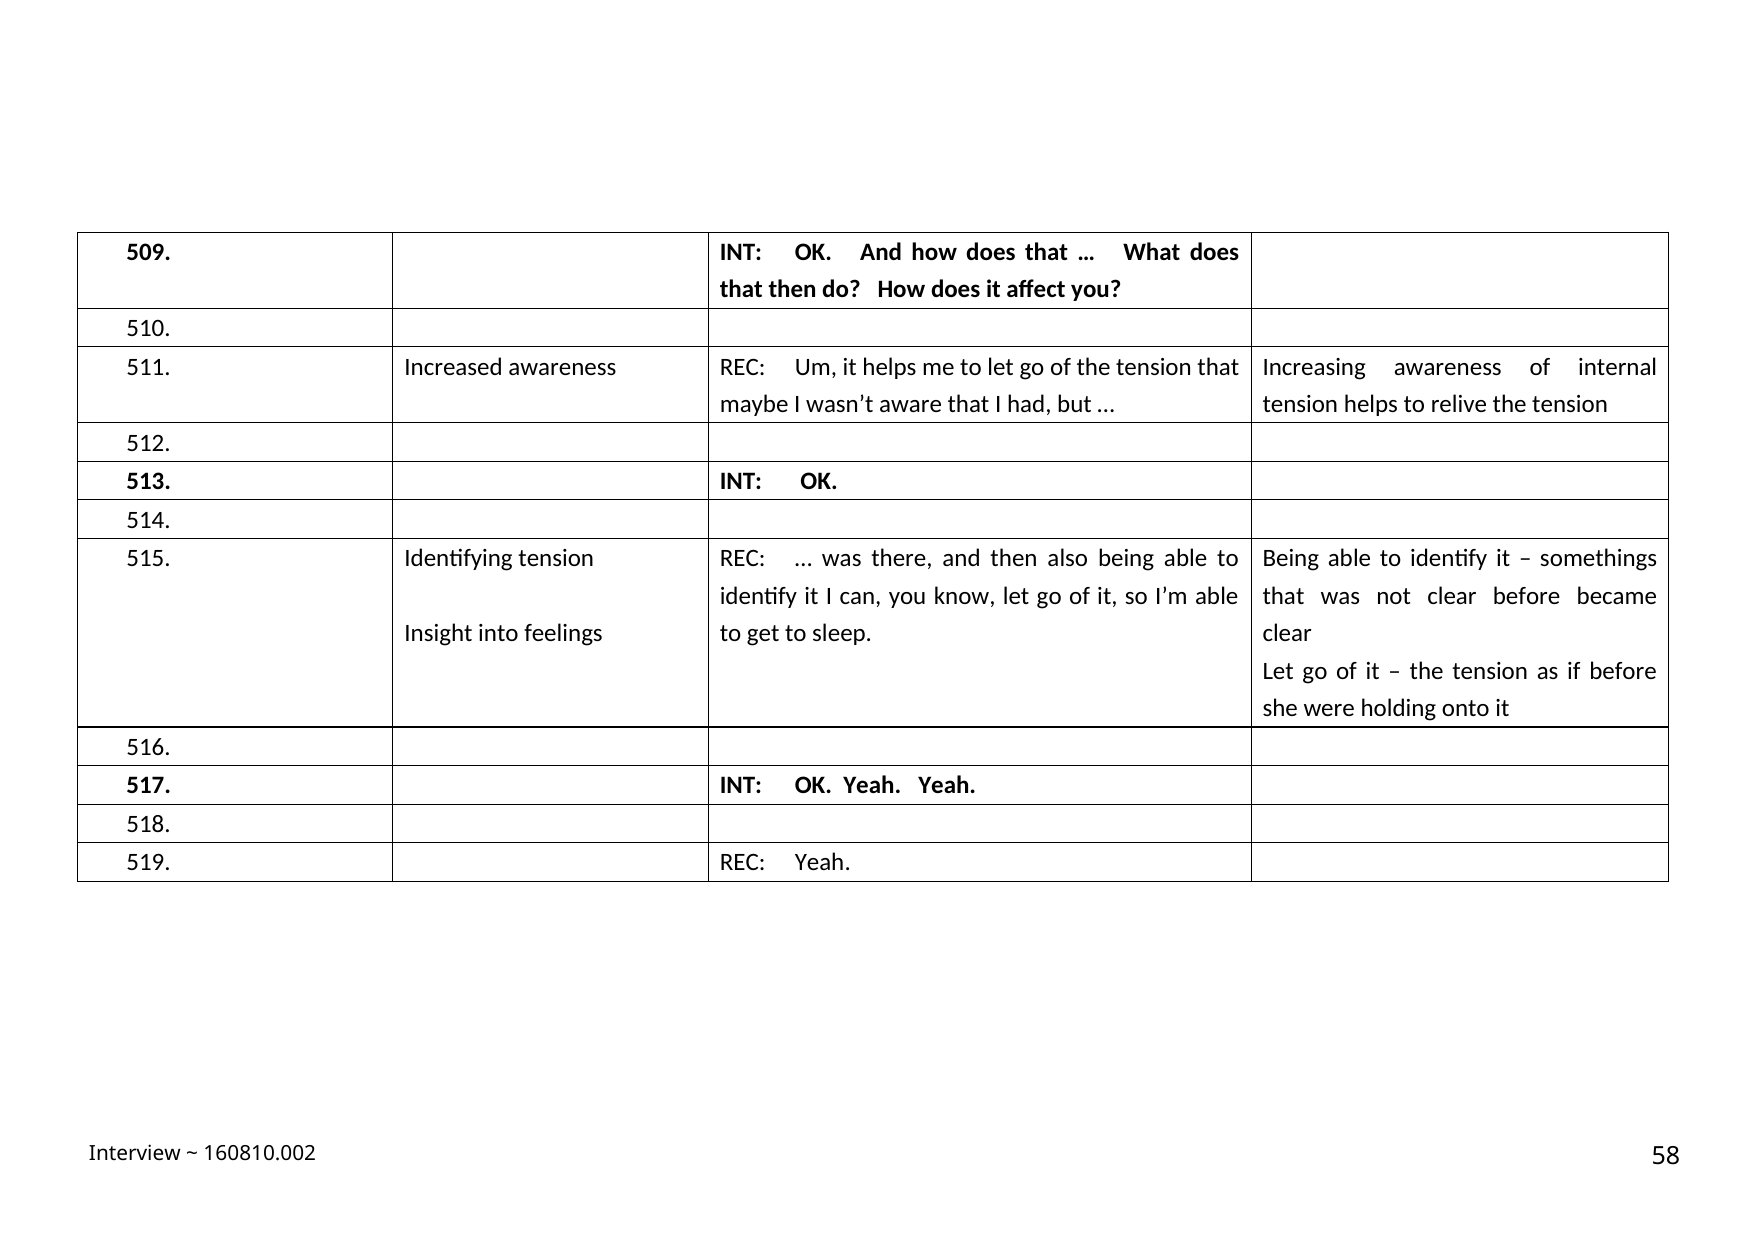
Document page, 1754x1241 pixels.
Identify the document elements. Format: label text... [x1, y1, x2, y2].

table_cell Being able to identify it – somethings that was not clear before became clear Let go of it – the tension as if before she were holding onto it [1252, 539, 1668, 726]
table_cell [393, 766, 708, 803]
table_cell [78, 843, 392, 881]
table_cell [1252, 500, 1668, 538]
table_cell [393, 843, 708, 881]
table_cell [1252, 766, 1668, 803]
table_cell INT: OK. Yeah. Yeah. [709, 766, 1251, 803]
table_cell REC: Um, it helps me to let go of the tension that maybe I wasn’t aware that I had, but … [709, 347, 1251, 422]
table_cell [393, 728, 708, 765]
table_cell [1252, 423, 1668, 461]
table_cell [78, 766, 392, 803]
table_cell [393, 805, 708, 842]
table_cell [78, 423, 392, 461]
table_cell [78, 347, 392, 422]
table_cell [1252, 309, 1668, 346]
table_cell [393, 309, 708, 346]
table_cell REC: Yeah. [709, 843, 1251, 881]
table_cell [1252, 805, 1668, 842]
table_cell [78, 805, 392, 842]
table_cell INT: OK. And how does that … What does that then do? How does it affect you? [709, 233, 1251, 308]
table_cell [78, 233, 392, 308]
table_cell [78, 539, 392, 726]
table_cell [1252, 728, 1668, 765]
table_cell [78, 462, 392, 499]
table_cell [709, 805, 1251, 842]
table_cell Increased awareness [393, 347, 708, 422]
table_cell [1252, 233, 1668, 308]
table_cell INT: OK. [709, 462, 1251, 499]
table_cell REC: … was there, and then also being able to identify it I can, you know, let go of it, so I’m able to get to sleep. [709, 539, 1251, 726]
table_cell [393, 462, 708, 499]
table_cell [709, 728, 1251, 765]
table_cell Increasing awareness of internal tension helps to relive the tension [1252, 347, 1668, 422]
table_cell [1252, 843, 1668, 881]
table_cell [393, 500, 708, 538]
table_cell [393, 233, 708, 308]
table_cell [78, 500, 392, 538]
table_cell [709, 423, 1251, 461]
table_cell [393, 423, 708, 461]
table_cell [709, 500, 1251, 538]
table_cell [1252, 462, 1668, 499]
table_cell [78, 309, 392, 346]
table_cell [709, 309, 1251, 346]
table_cell Identifying tension Insight into feelings [393, 539, 708, 726]
table_cell [78, 728, 392, 765]
